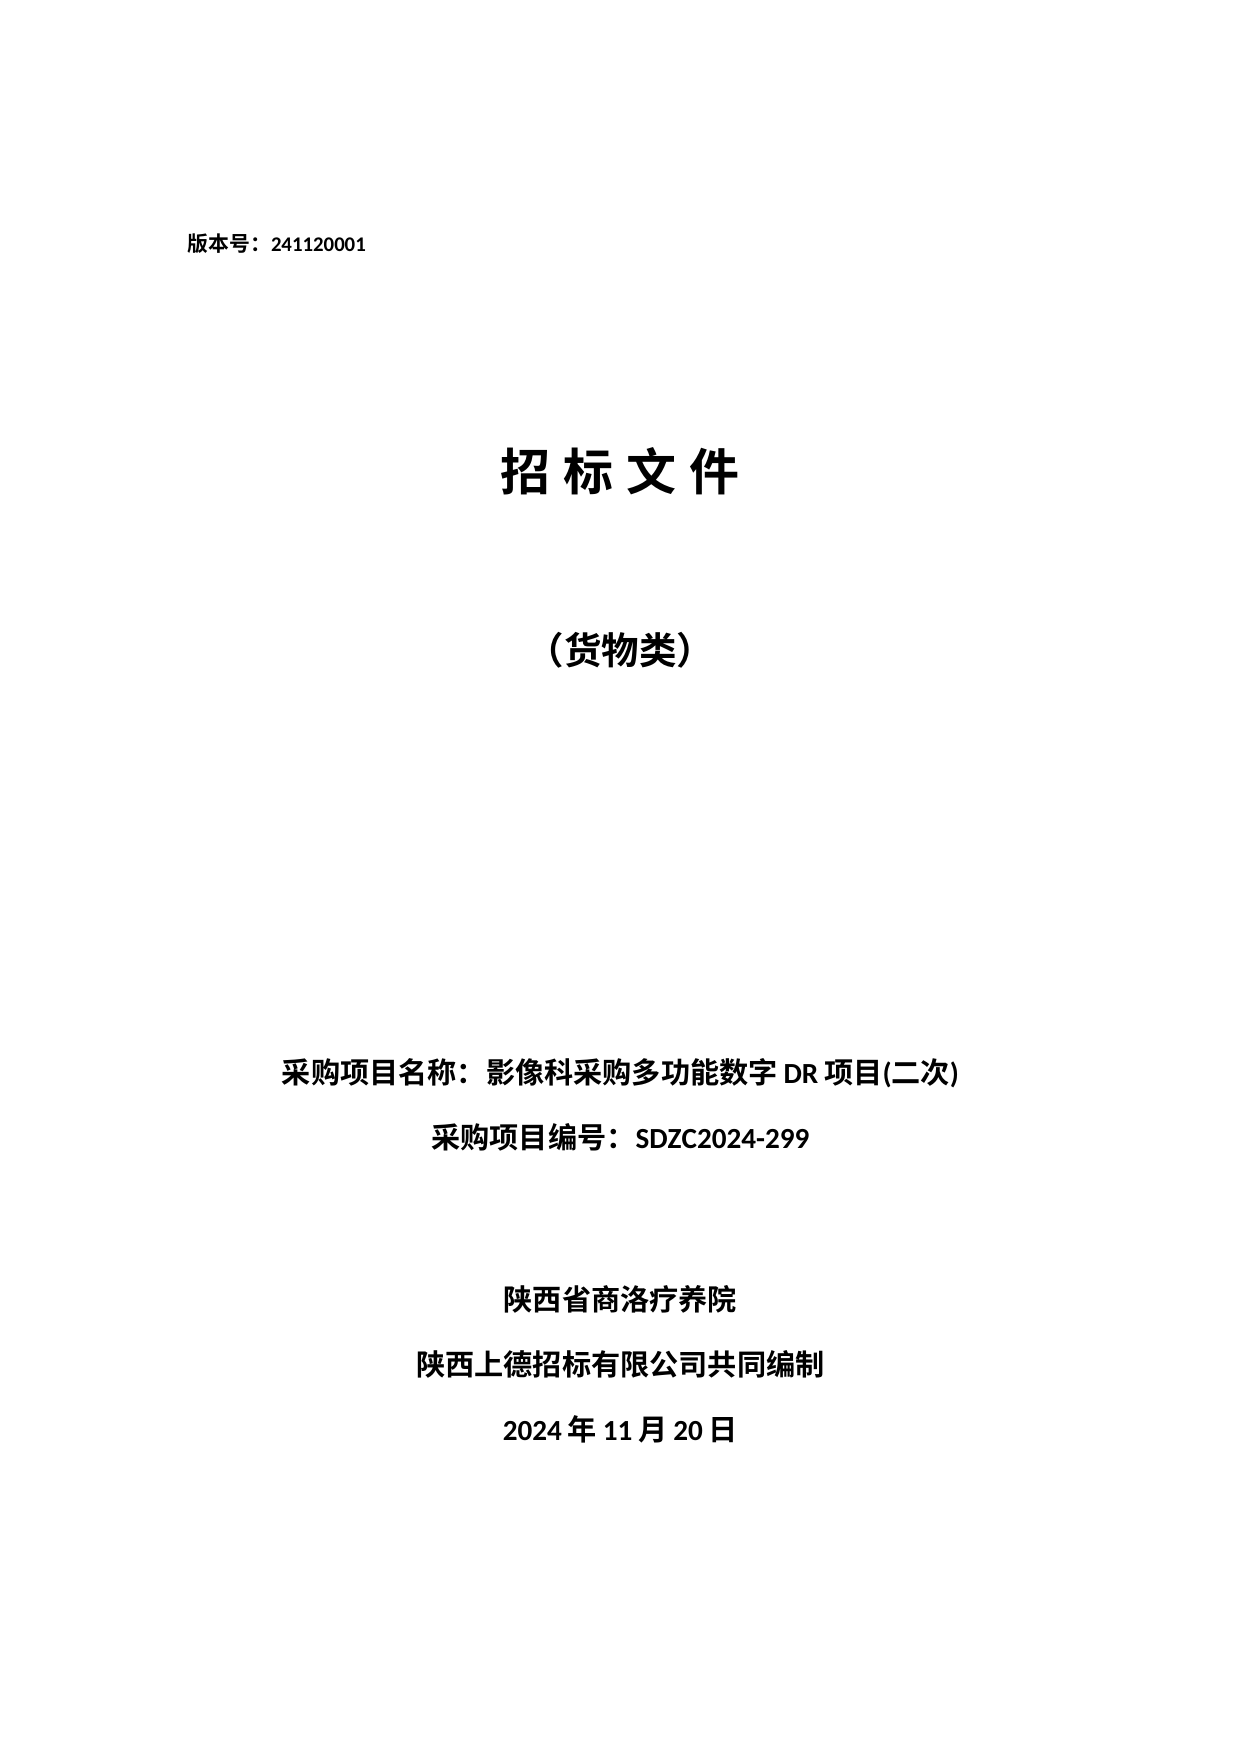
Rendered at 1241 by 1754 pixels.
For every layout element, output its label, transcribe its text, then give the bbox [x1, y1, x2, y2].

text 2024年11月20日 [187, 1397, 1053, 1462]
text 陕西上德招标有限公司共同编制 [187, 1332, 1053, 1397]
text 招 标 文 件 [187, 422, 1053, 617]
text 陕西省商洛疗养院 [187, 1267, 1053, 1332]
text 采购项目编号：SDZC2024-299 [187, 1104, 1053, 1267]
text 采购项目名称：影像科采购多功能数字DR项目(二次) [187, 1039, 1053, 1104]
text （货物类） [187, 617, 1053, 1039]
text 版本号：241120001 [187, 227, 1053, 422]
